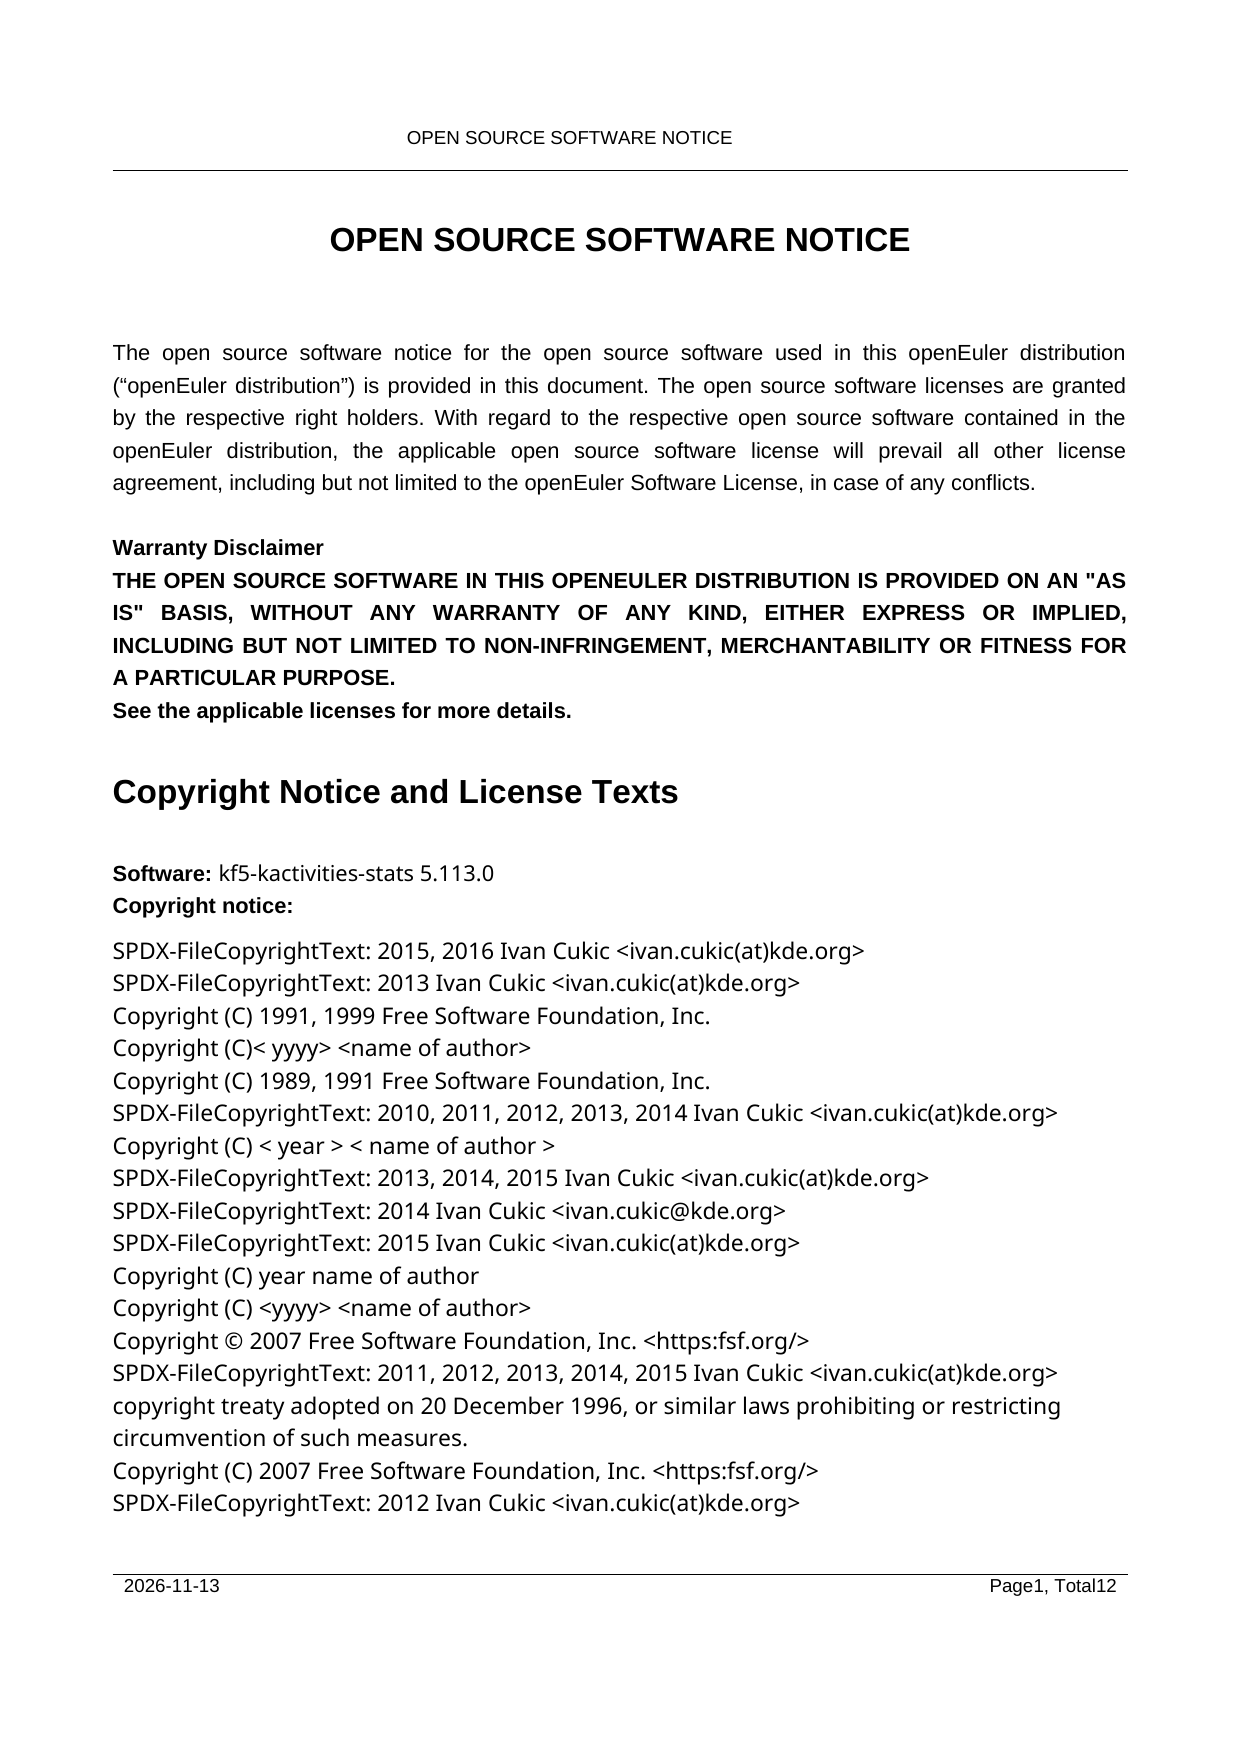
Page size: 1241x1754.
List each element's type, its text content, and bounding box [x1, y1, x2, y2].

text Copyright Notice and License Texts [112, 759, 1128, 824]
text THE OPEN SOURCE SOFTWARE IN THIS OPENEULER DISTRIBUTION IS PROVIDED ON AN "AS IS" BASIS, WITHOUT ANY WARRANTY OF ANY KIND, EITHER EXPRESS OR IMPLIED, INCLUDING BUT NOT LIMITED TO NON-INFRINGEMENT, MERCHANTABILITY OR FITNESS FOR A PARTICULAR PURPOSE. See the applicable licenses for more details. [112, 564, 1128, 726]
text SPDX-FileCopyrightText: 2015, 2016 Ivan Cukic <ivan.cukic(at)kde.org> SPDX-FileCopyrightText: 2013 Ivan Cukic <ivan.cukic(at)kde.org> Copyright (C) 1991, 1999 Free Software Foundation, Inc. Copyright (C)< yyyy> <name of author> Copyright (C) 1989, 1991 Free Software Foundation, Inc. SPDX-FileCopyrightText: 2010, 2011, 2012, 2013, 2014 Ivan Cukic <ivan.cukic(at)kde.org> Copyright (C) < year > < name of author > SPDX-FileCopyrightText: 2013, 2014, 2015 Ivan Cukic <ivan.cukic(at)kde.org> SPDX-FileCopyrightText: 2014 Ivan Cukic <ivan.cukic@kde.org> SPDX-FileCopyrightText: 2015 Ivan Cukic <ivan.cukic(at)kde.org> Copyright (C) year name of author Copyright (C) <yyyy> <name of author> Copyright © 2007 Free Software Foundation, Inc. <https:fsf.org/> SPDX-FileCopyrightText: 2011, 2012, 2013, 2014, 2015 Ivan Cukic <ivan.cukic(at)kde.org> copyright treaty adopted on 20 December 1996, or similar laws prohibiting or restricting circumvention of such measures. Copyright (C) 2007 Free Software Foundation, Inc. <https:fsf.org/> SPDX-FileCopyrightText: 2012 Ivan Cukic <ivan.cukic(at)kde.org> [112, 934, 1128, 1551]
text OPEN SOURCE SOFTWARE NOTICE [112, 206, 1128, 271]
title Software: kf5-kactivities-stats 5.113.0 [112, 856, 1128, 889]
text The open source software notice for the open source software used in this openEuler distribution (“openEuler distribution”) is provided in this document. The open source software licenses are granted by the respective right holders. With regard to the respective open source software contained in the openEuler distribution, the applicable open source software license will prevail all other license agreement, including but not limited to the openEuler Software License, in case of any conflicts. [112, 336, 1128, 499]
text Warranty Disclaimer [112, 531, 1128, 564]
text Copyright notice: [112, 889, 1128, 921]
